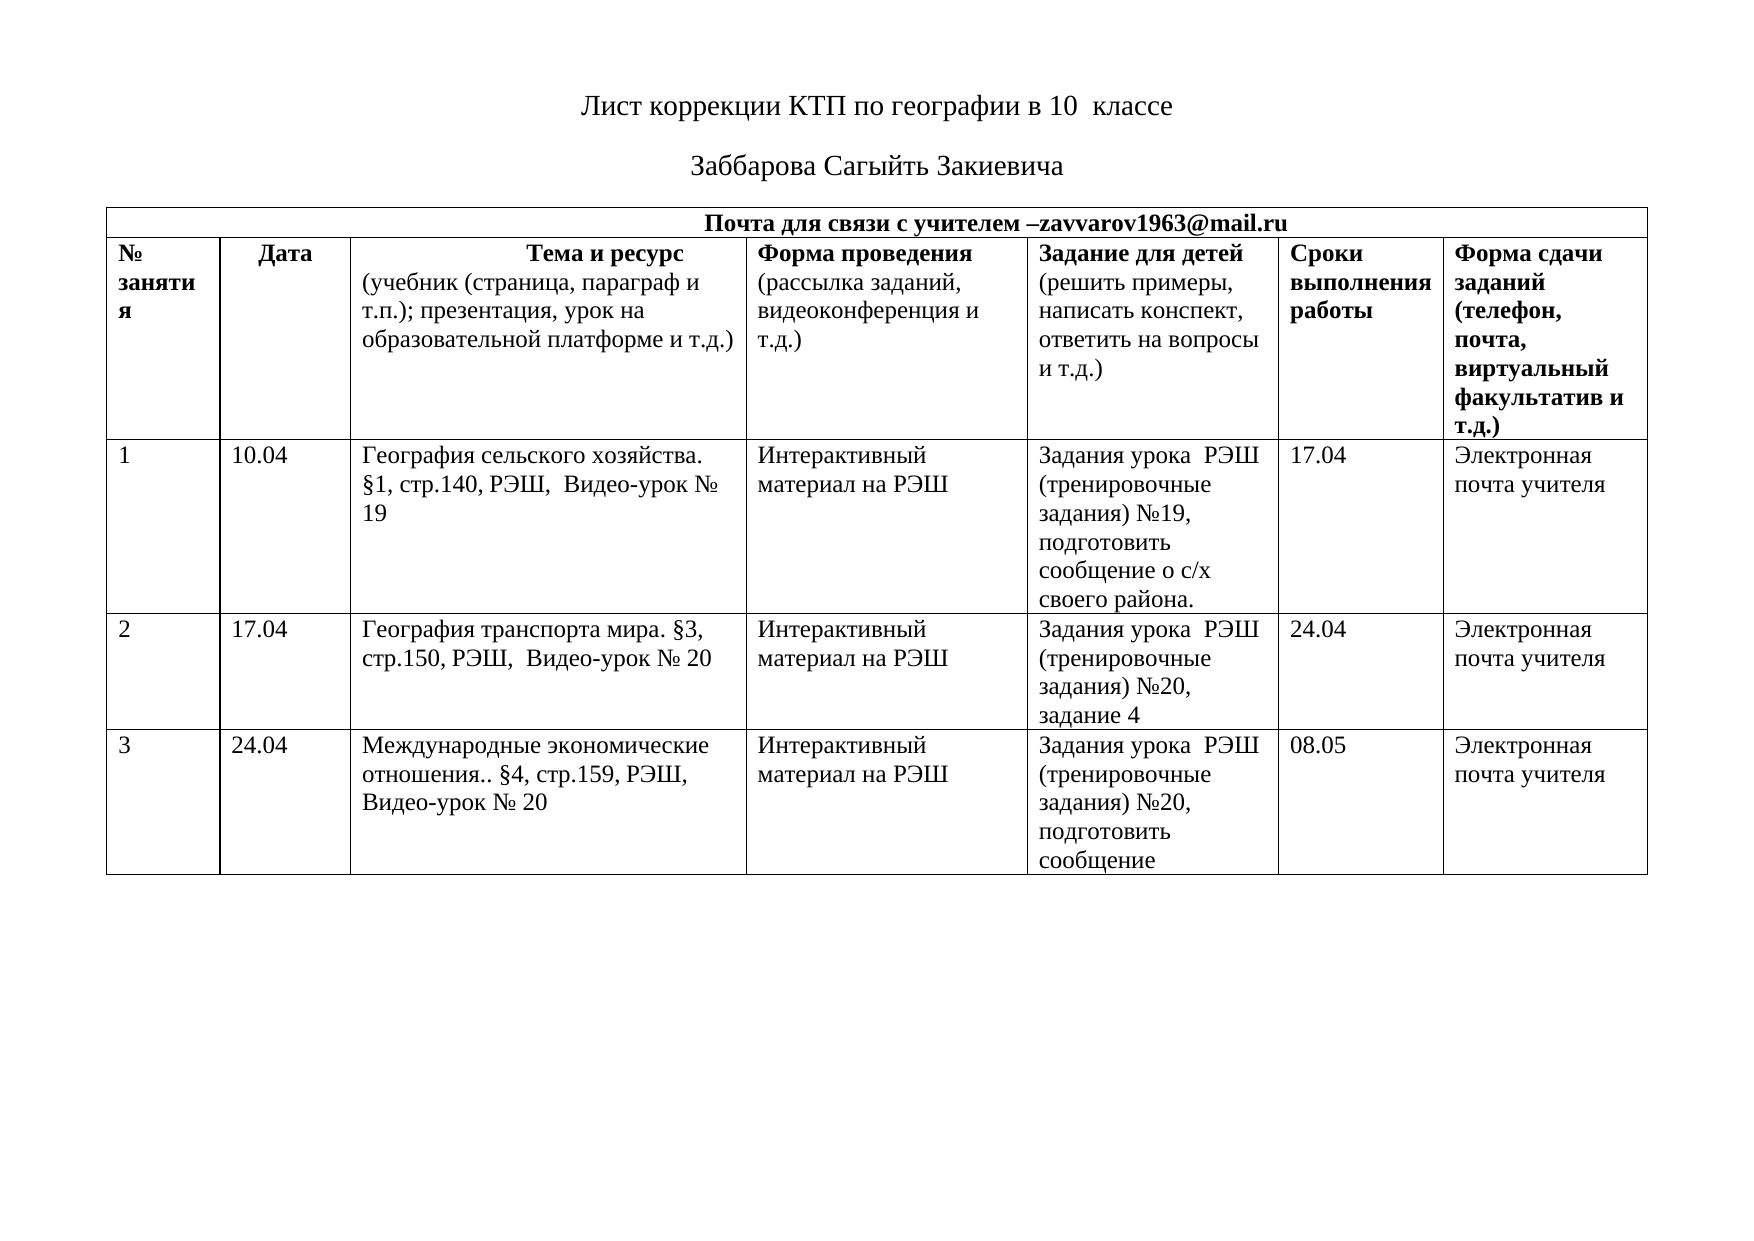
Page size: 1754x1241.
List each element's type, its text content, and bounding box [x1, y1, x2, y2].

table_cell Сроки выполнения работы [1279, 238, 1443, 439]
table_cell Задания урока РЭШ (тренировочные задания) №20, задание 4 [1028, 614, 1278, 729]
table_cell 17.04 [221, 614, 350, 729]
table_cell Интерактивный материал на РЭШ [747, 440, 1027, 613]
table_cell Международные экономические отношения.. §4, стр.159, РЭШ, Видео-урок № 20 [351, 730, 746, 874]
table_cell 2 [107, 614, 219, 729]
table_cell Дата [221, 238, 350, 439]
table_cell Интерактивный материал на РЭШ [747, 730, 1027, 874]
table_cell География транспорта мира. §3, стр.150, РЭШ, Видео-урок № 20 [351, 614, 746, 729]
table_cell Электронная почта учителя [1444, 440, 1647, 613]
table_cell Задания урока РЭШ (тренировочные задания) №19, подготовить сообщение о с/х своего района. [1028, 440, 1278, 613]
table_cell 08.05 [1279, 730, 1443, 874]
table_cell Электронная почта учителя [1444, 614, 1647, 729]
table_cell Форма сдачи заданий (телефон, почта, виртуальный факультатив и т.д.) [1444, 238, 1647, 439]
table_cell 17.04 [1279, 440, 1443, 613]
table_cell География сельского хозяйства. §1, стр.140, РЭШ, Видео-урок № 19 [351, 440, 746, 613]
table_cell 3 [107, 730, 219, 874]
table_cell Электронная почта учителя [1444, 730, 1647, 874]
table_cell 24.04 [221, 730, 350, 874]
table_cell Интерактивный материал на РЭШ [747, 614, 1027, 729]
table_cell Задание для детей (решить примеры, написать конспект, ответить на вопросы и т.д.) [1028, 238, 1278, 439]
table_cell № занятия [107, 238, 219, 439]
table_cell 1 [107, 440, 219, 613]
table_header Почта для связи с учителем –zavvarov1963@mail.ru [107, 208, 1647, 237]
table_cell Форма проведения (рассылка заданий, видеоконференция и т.д.) [747, 238, 1027, 439]
text Лист коррекции КТП по географии в 10 классе [118, 88, 1636, 122]
table_cell 10.04 [221, 440, 350, 613]
table_cell Тема и ресурс (учебник (страница, параграф и т.п.); презентация, урок на образовательной платформе и т.д.) [351, 238, 746, 439]
table_cell Задания урока РЭШ (тренировочные задания) №20, подготовить сообщение [1028, 730, 1278, 874]
table_cell 24.04 [1279, 614, 1443, 729]
text Заббарова Сагыйть Закиевича [118, 148, 1636, 181]
